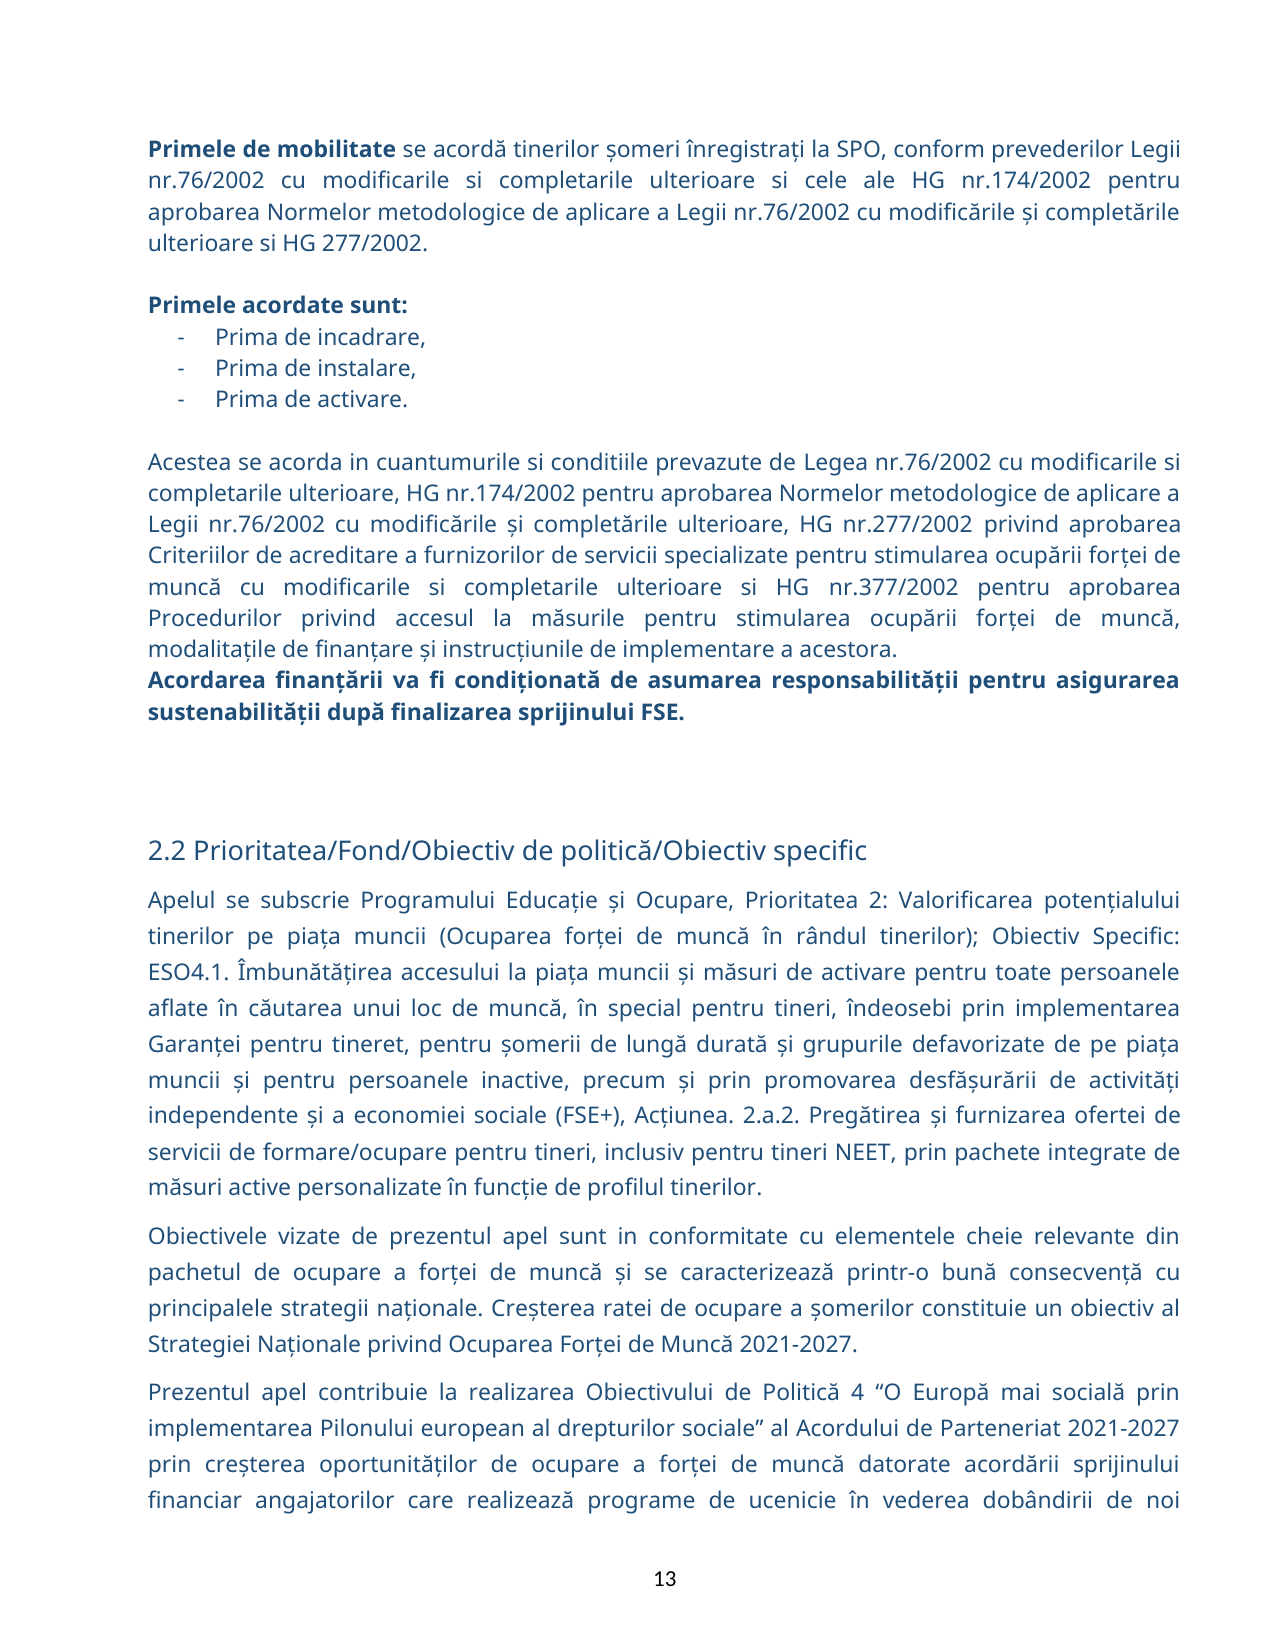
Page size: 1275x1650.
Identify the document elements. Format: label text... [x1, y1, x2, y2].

subtitle 2.2 Prioritatea/Fond/Obiectiv de politică/Obiectiv specific [148, 832, 1181, 868]
list Prima de incadrare, [177, 320, 1181, 352]
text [148, 1376, 1181, 1515]
text Primele de mobilitate se acordă tinerilor şomeri înregistraţi la SPO, conform prevederilor Legii nr.76/2002 cu modificarile si completarile ulterioare si cele ale HG nr.174/2002 pentru aprobarea Normelor metodologice de aplicare a Legii nr.76/2002 cu modificările și completările ulterioare si HG 277/2002. [148, 133, 1181, 258]
list Prima de activare. [177, 383, 1181, 414]
text Acordarea finanțării va fi condiționată de asumarea responsabilității pentru asigurarea sustenabilității după finalizarea sprijinului FSE. [148, 664, 1181, 727]
text Primele acordate sunt: [148, 289, 1181, 320]
list Prima de instalare, [177, 352, 1181, 383]
text Obiectivele vizate de prezentul apel sunt in conformitate cu elementele cheie relevante din pachetul de ocupare a forței de muncă și se caracterizează printr-o bună consecvență cu principalele strategii naționale. Creșterea ratei de ocupare a șomerilor constituie un obiectiv al Strategiei Naționale privind Ocuparea Forței de Muncă 2021-2027. [148, 1220, 1181, 1359]
text Acestea se acorda in cuantumurile si conditiile prevazute de Legea nr.76/2002 cu modificarile si completarile ulterioare, HG nr.174/2002 pentru aprobarea Normelor metodologice de aplicare a Legii nr.76/2002 cu modificările și completările ulterioare, HG nr.277/2002 privind aprobarea Criteriilor de acreditare a furnizorilor de servicii specializate pentru stimularea ocupării forţei de muncă cu modificarile si completarile ulterioare si HG nr.377/2002 pentru aprobarea Procedurilor privind accesul la măsurile pentru stimularea ocupării forţei de muncă, modalitaţile de finanţare şi instrucţiunile de implementare a acestora. [148, 445, 1181, 664]
text Apelul se subscrie Programului Educație și Ocupare, Prioritatea 2: Valorificarea potențialului tinerilor pe piața muncii (Ocuparea forței de muncă în rândul tinerilor); Obiectiv Specific: ESO4.1. Îmbunătățirea accesului la piața muncii și măsuri de activare pentru toate persoanele aflate în căutarea unui loc de muncă, în special pentru tineri, îndeosebi prin implementarea Garanței pentru tineret, pentru șomerii de lungă durată și grupurile defavorizate de pe piața muncii și pentru persoanele inactive, precum și prin promovarea desfășurării de activități independente și a economiei sociale (FSE+), Acțiunea. 2.a.2. Pregătirea şi furnizarea ofertei de servicii de formare/ocupare pentru tineri, inclusiv pentru tineri NEET, prin pachete integrate de măsuri active personalizate în funcție de profilul tinerilor. [148, 884, 1181, 1203]
